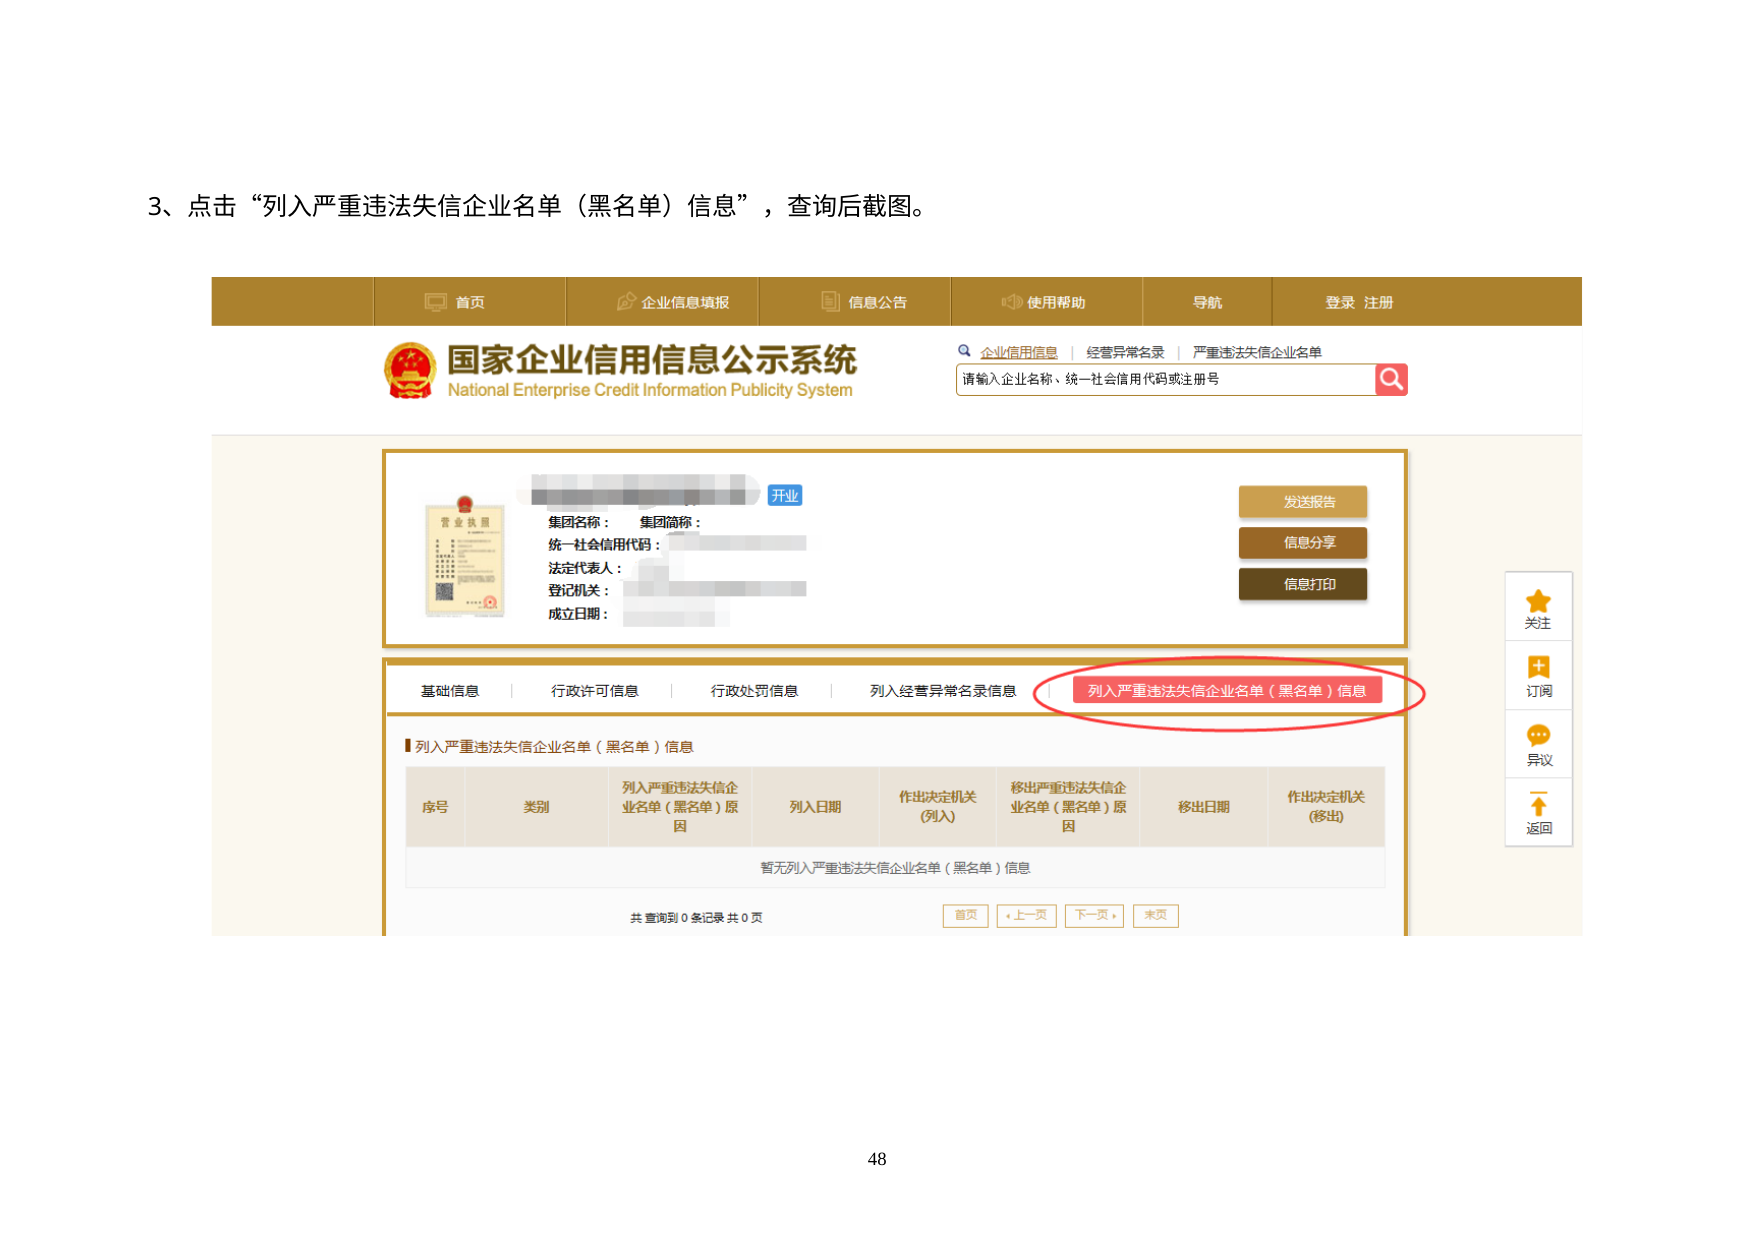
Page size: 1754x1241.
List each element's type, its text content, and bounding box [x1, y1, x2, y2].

picture [211, 277, 1583, 936]
list 点击“列入严重违法失信企业名单（黑名单）信息”，查询后截图。 [148, 186, 1606, 222]
